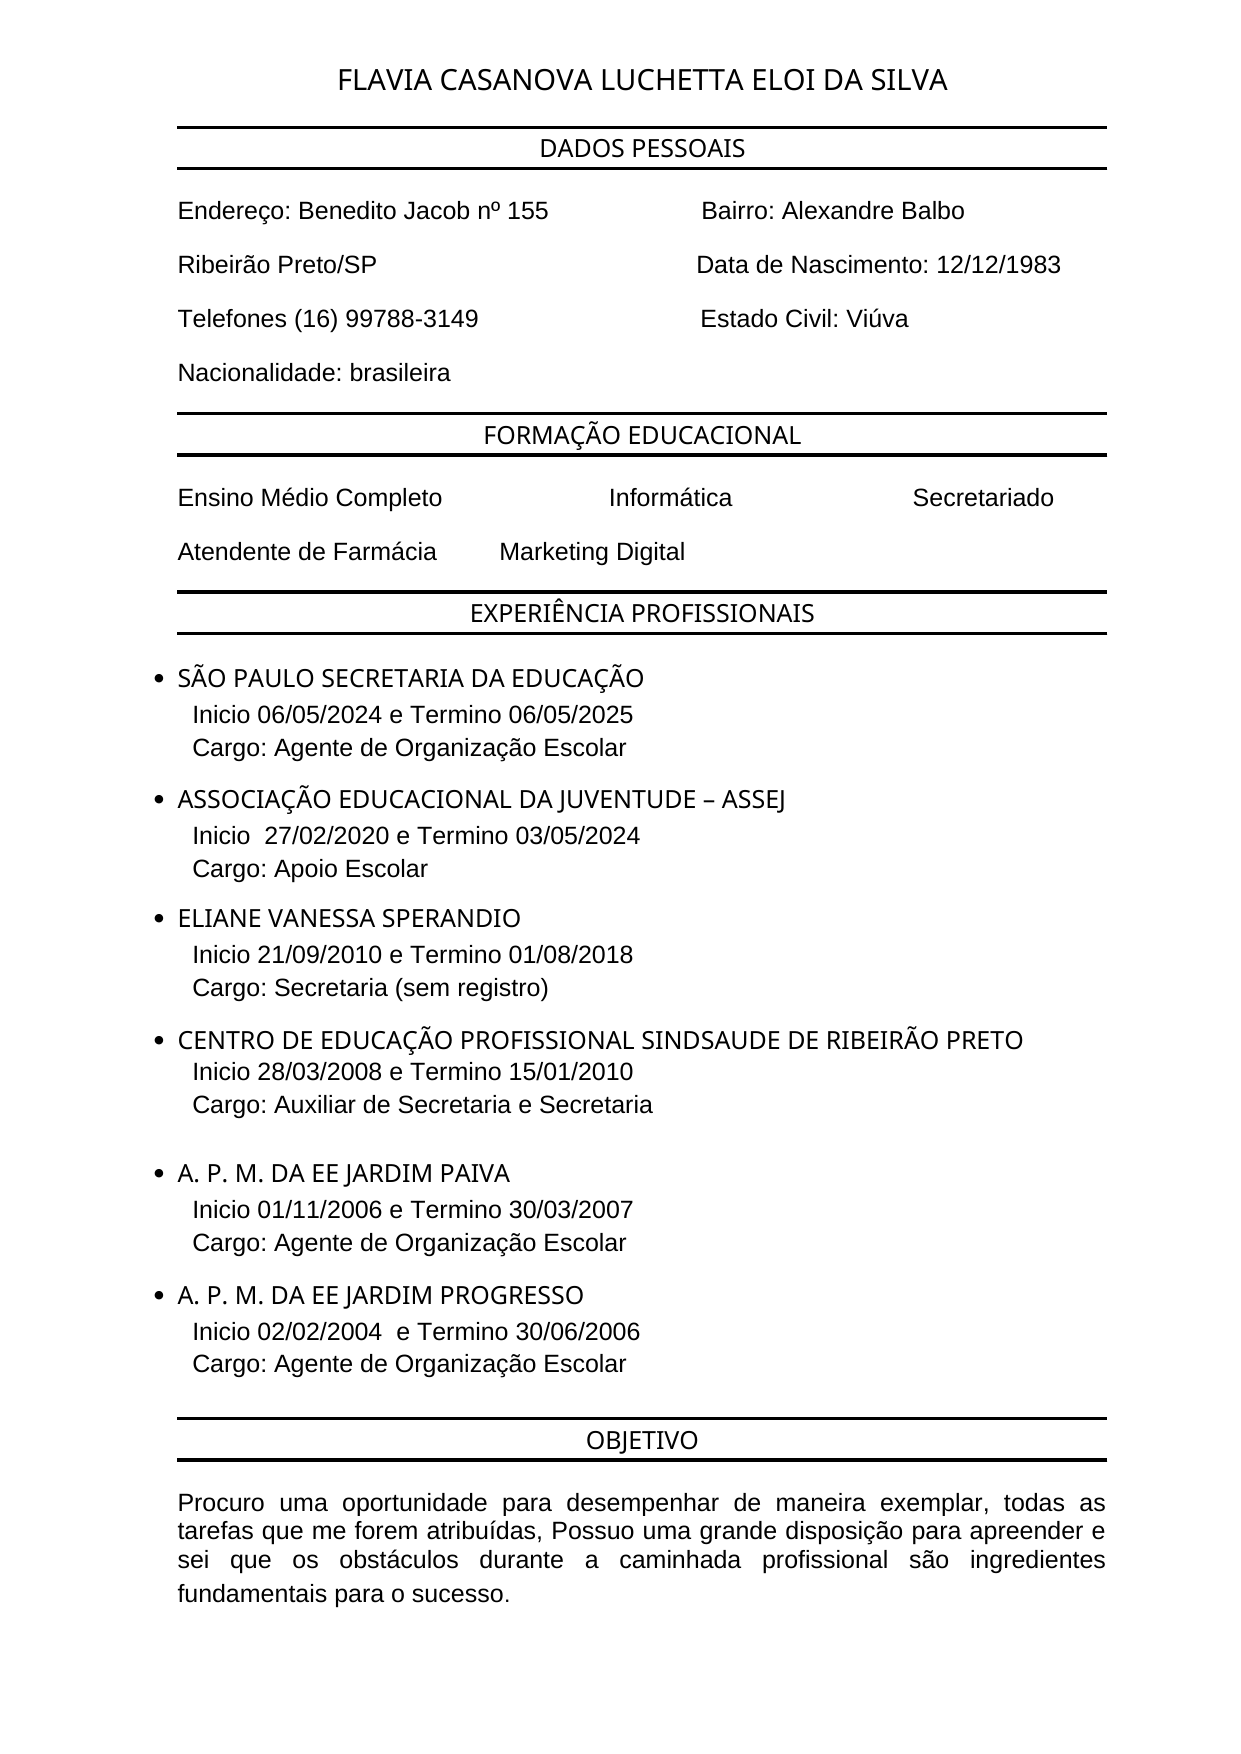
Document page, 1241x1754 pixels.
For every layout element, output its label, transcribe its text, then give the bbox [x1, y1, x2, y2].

list A. P. M. DA EE JARDIM PAIVA [154, 1156, 1137, 1190]
list ASSOCIAÇÃO EDUCACIONAL DA JUVENTUDE – ASSEJ [154, 782, 1137, 816]
list Inicio 27/02/2020 e Termino 03/05/2024 [192, 821, 1137, 850]
list Procuro uma oportunidade para desempenhar de maneira exemplar, todas as tarefas que me forem atribuídas, Possuo uma grande disposição para apreender e sei que os obstáculos durante a caminhada profissional são ingredientes fundamentais para o sucesso. [177, 1574, 1107, 1609]
list Cargo: Agente de Organização Escolar [192, 1349, 1137, 1378]
list Cargo: Auxiliar de Secretaria e Secretaria [192, 1090, 1137, 1118]
list A. P. M. DA EE JARDIM PROGRESSO [154, 1277, 1137, 1311]
list Cargo: Agente de Organização Escolar [192, 1228, 1137, 1257]
text Nacionalidade: brasileira [177, 358, 1107, 386]
text Atendente de Farmácia Marketing Digital [177, 536, 1107, 565]
text Telefones (16) 99788-3149 Estado Civil: Viúva [177, 304, 1107, 332]
text DADOS PESSOAIS [177, 129, 1107, 167]
text Endereço: Benedito Jacob nº 155 Bairro: Alexandre Balbo [177, 196, 1107, 225]
list Cargo: Agente de Organização Escolar [192, 733, 1137, 762]
list Inicio 02/02/2004 e Termino 30/06/2006 [192, 1316, 1137, 1345]
list SÃO PAULO SECRETARIA DA EDUCAÇÃO [154, 661, 1137, 695]
text Ensino Médio Completo Informática Secretariado [177, 483, 1107, 511]
list Inicio 06/05/2024 e Termino 06/05/2025 [192, 700, 1137, 729]
text Ribeirão Preto/SP Data de Nascimento: 12/12/1983 [177, 250, 1107, 279]
list Cargo: Secretaria (sem registro) [192, 973, 1137, 1002]
list Inicio 21/09/2010 e Termino 01/08/2018 [192, 940, 1137, 969]
list CENTRO DE EDUCAÇÃO PROFISSIONAL SINDSAUDE DE RIBEIRÃO PRETO [154, 1023, 1137, 1057]
text FORMAÇÃO EDUCACIONAL [177, 415, 1107, 453]
text EXPERIÊNCIA PROFISSIONAIS [177, 594, 1107, 632]
list Inicio 28/03/2008 e Termino 15/01/2010 [192, 1057, 1137, 1085]
list Inicio 01/11/2006 e Termino 30/03/2007 [192, 1195, 1137, 1224]
list Cargo: Apoio Escolar [192, 854, 1137, 883]
text OBJETIVO [177, 1420, 1107, 1458]
text FLAVIA CASANOVA LUCHETTA ELOI DA SILVA [177, 59, 1107, 99]
list ELIANE VANESSA SPERANDIO [154, 901, 1137, 935]
